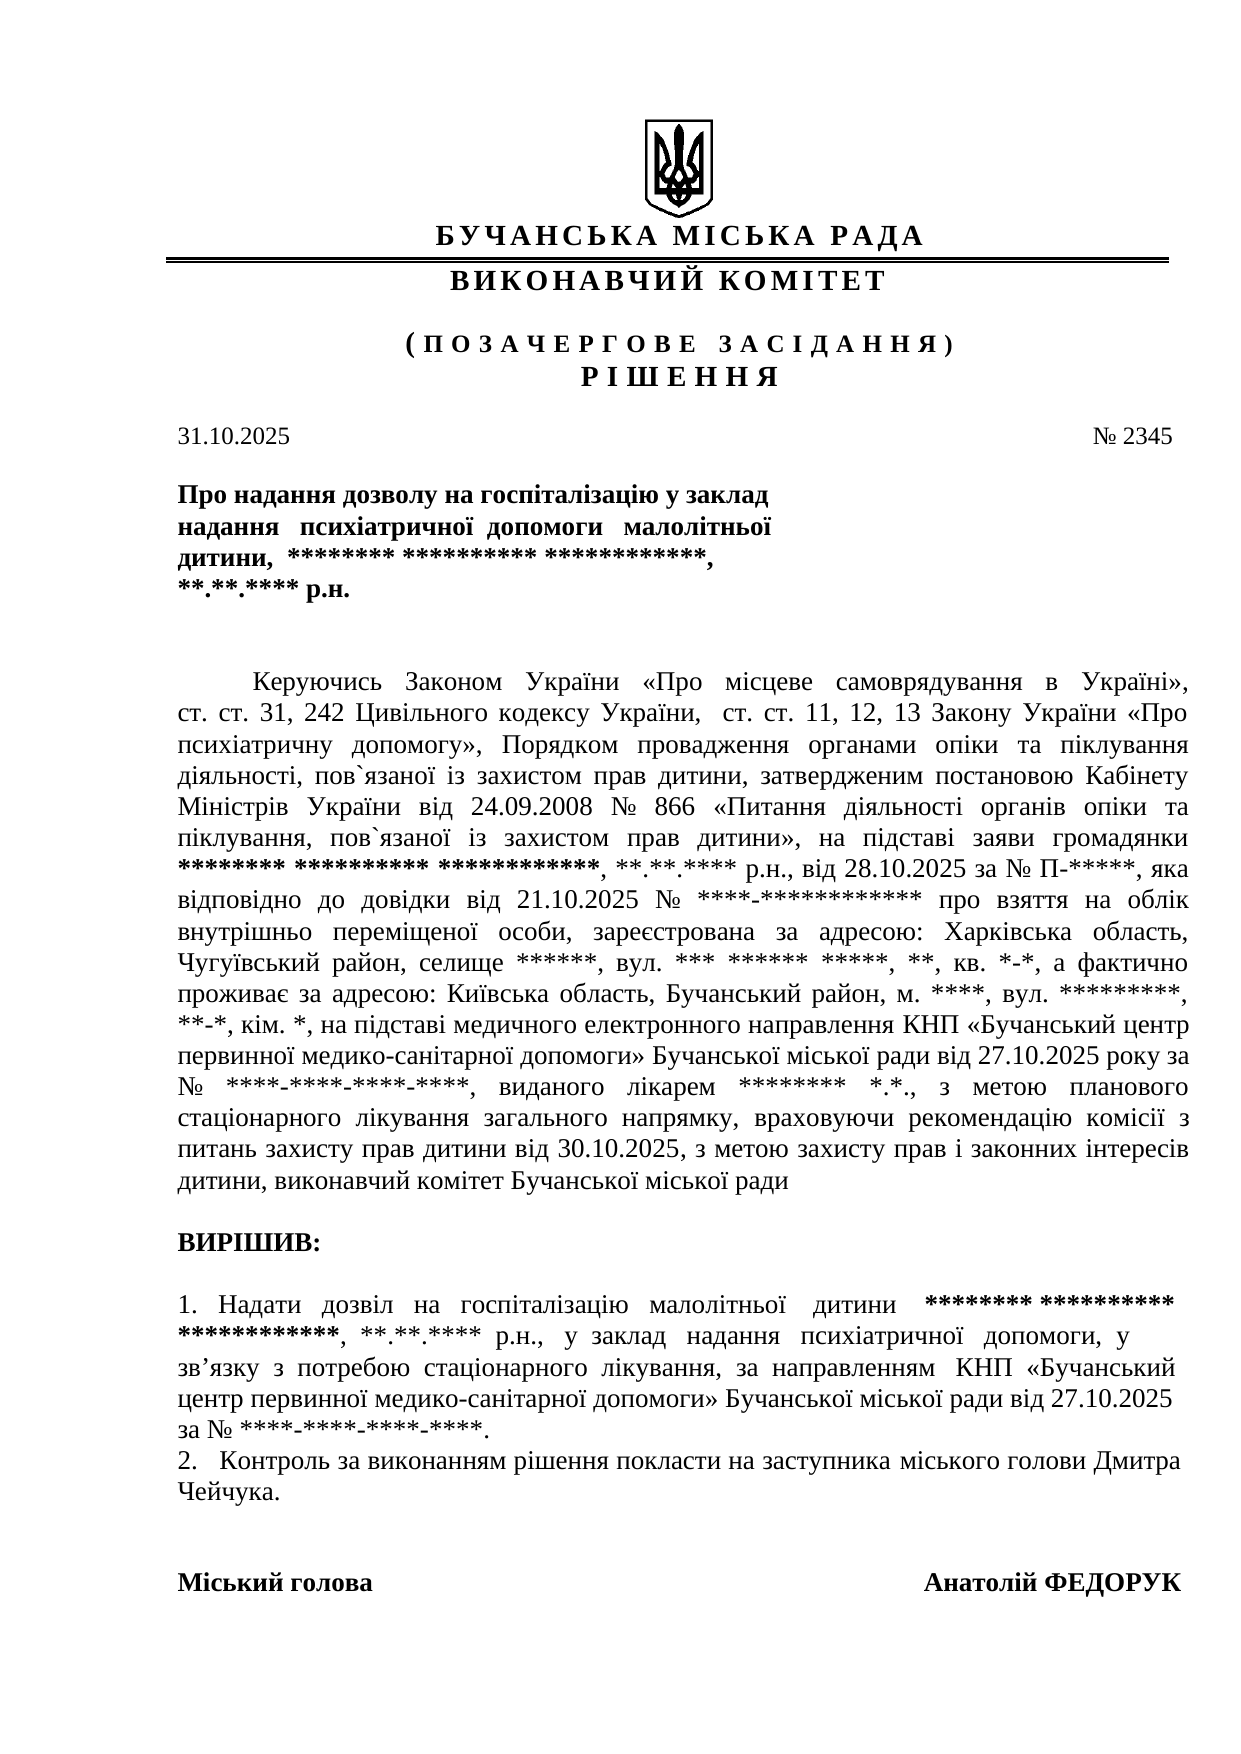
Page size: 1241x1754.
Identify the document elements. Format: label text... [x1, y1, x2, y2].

text **.**.**** р.н. [177, 572, 915, 603]
text (ПОЗАЧЕРГОВЕ ЗАСІДАННЯ) [177, 325, 1181, 359]
picture [643, 118, 715, 219]
text Про надання дозволу на госпіталізацію у заклад [177, 478, 915, 510]
text ВИРІШИВ: [177, 1226, 1181, 1257]
table_header Міський голова [166, 1566, 679, 1597]
text 1. Надати дозвіл на госпіталізацію малолітньої дитини ******** ********** ************, **.**.**** р.н., у заклад надання психіатричної допомоги, у зв’язку з потребою стаціонарного лікування, за направленням КНП «Бучанський центр первинної медико-санітарної допомоги» Бучанської міської ради від 27.10.2025 за № ****-****-****-****. [177, 1288, 1181, 1444]
table_header 31.10.2025 [166, 421, 679, 450]
text дитини, ******** ********** ************, [177, 541, 915, 572]
text 2. Контроль за виконанням рішення покласти на заступника міського голови Дмитра Чейчука. [177, 1444, 1181, 1506]
text РІШЕННЯ [177, 359, 1181, 392]
table_header Анатолій ФЕДОРУК [679, 1566, 1192, 1597]
text Керуючись Законом України «Про місцеве самоврядування в Україні», ст. ст. 31, 242 Цивільного кодексу України, ст. ст. 11, 12, 13 Закону України «Про психіатричну допомогу», Порядком провадження органами опіки та піклування діяльності, пов`язаної із захистом прав дитини, затвердженим постановою Кабінету Міністрів України від 24.09.2008 № 866 «Питання діяльності органів опіки та піклування, пов`язаної із захистом прав дитини», на підставі заяви громадянки ******** ********** ************, **.**.**** р.н., від 28.10.2025 за № П-*****, яка відповідно до довідки від 21.10.2025 № ****-************ про взяття на облік внутрішньо переміщеної особи, зареєстрована за адресою: Харківська область, Чугуївський район, селище ******, вул. *** ****** *****, **, кв. *-*, а фактично проживає за адресою: Київська область, Бучанський район, м. ****, вул. *********, **-*, кім. *, на підставі медичного електронного направлення КНП «Бучанський центр первинної медико-санітарної допомоги» Бучанської міської ради від 27.10.2025 року за № ****-****-****-****, виданого лікарем ******** *.*., з метою планового стаціонарного лікування загального напрямку, враховуючи рекомендацію комісії з питань захисту прав дитини від 30.10.2025, з метою захисту прав і законних інтересів дитини, виконавчий комітет Бучанської міської ради [177, 665, 1190, 1195]
text надання психіатричної допомоги малолітньої [177, 510, 915, 541]
table_header ВИКОНАВЧИЙ КОМІТЕТ [166, 263, 1169, 325]
text БУЧАНСЬКА МІСЬКА РАДА [177, 218, 1181, 252]
table_header № 2345 [679, 421, 1192, 450]
